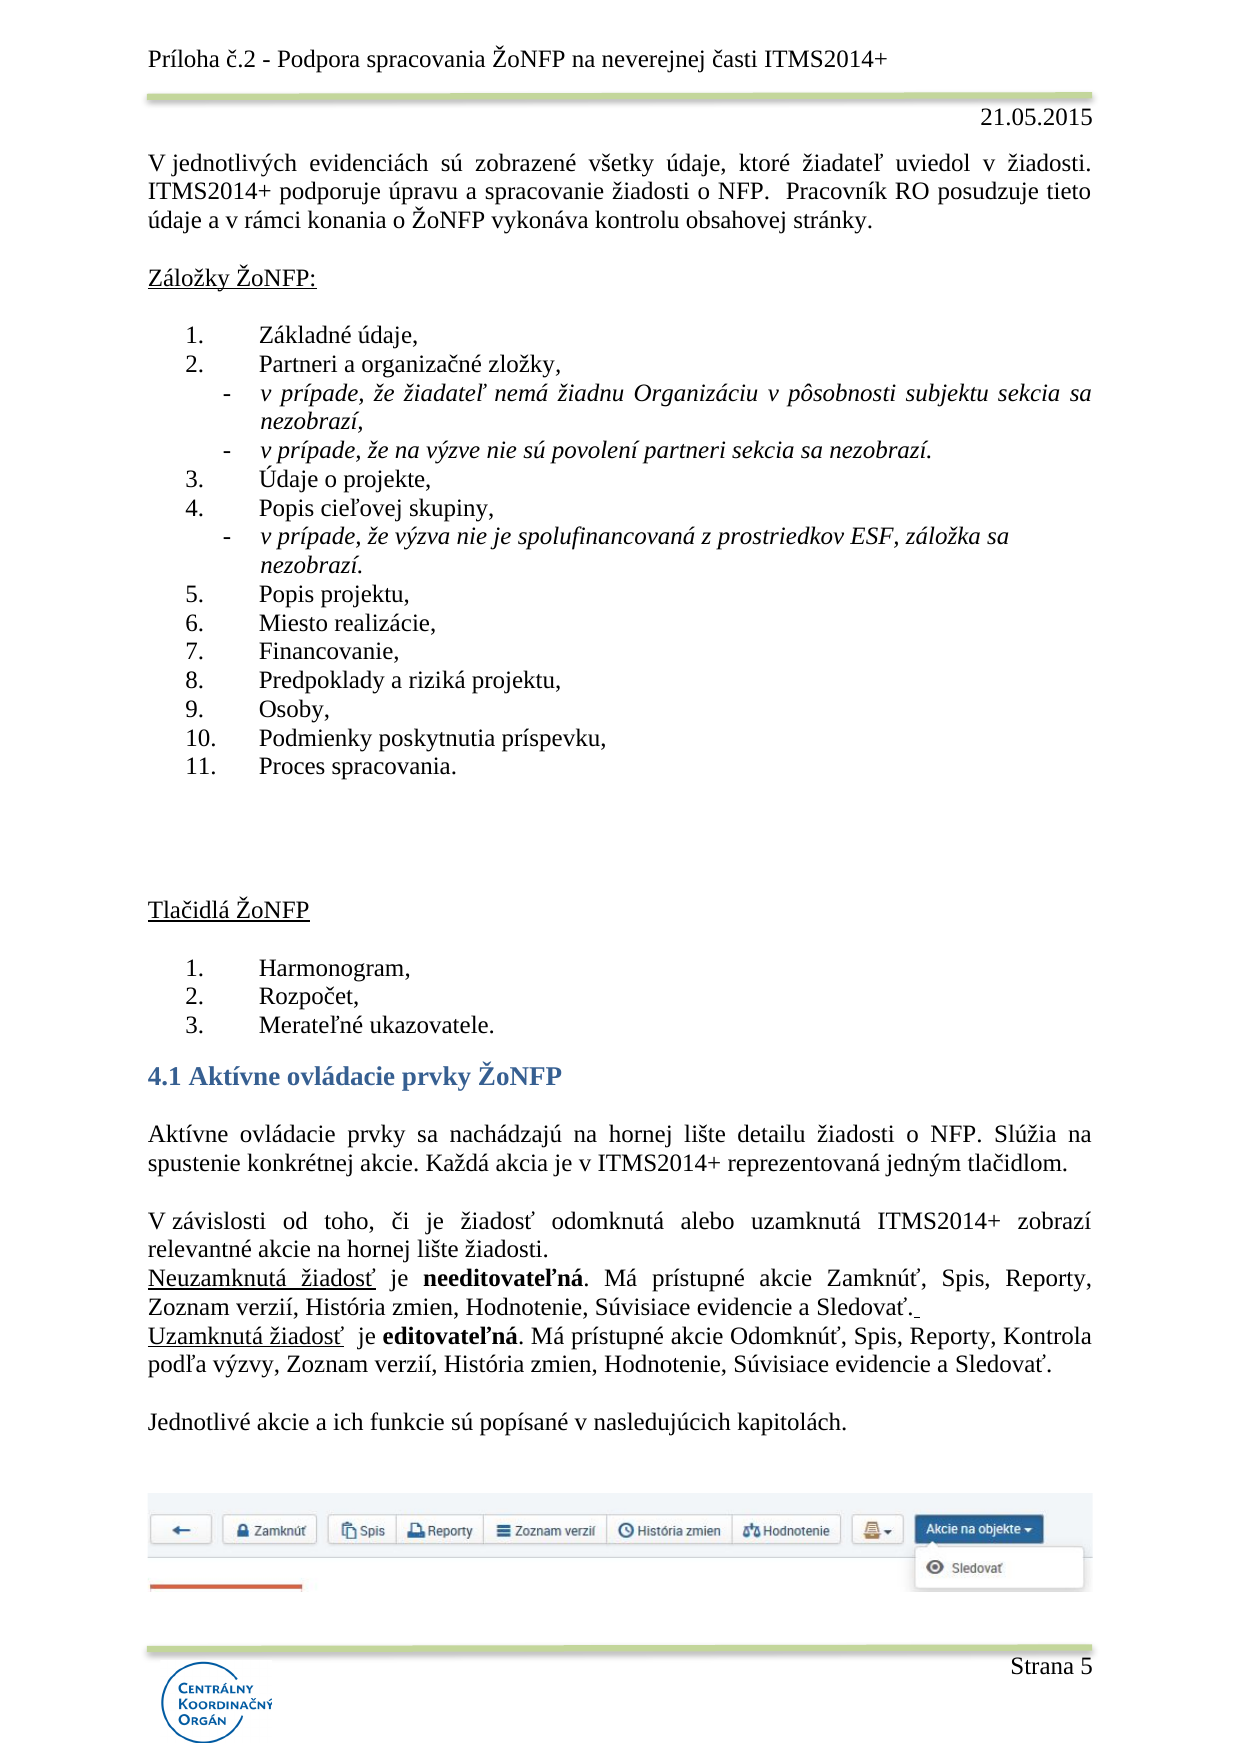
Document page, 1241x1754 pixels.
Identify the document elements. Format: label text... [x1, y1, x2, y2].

list Základné údaje, [185, 320, 1093, 349]
list v prípade, že žiadateľ nemá žiadnu Organizáciu v pôsobnosti subjektu sekcia sa nezobrazí, [223, 378, 1093, 435]
list Proces spracovania. [185, 751, 1093, 780]
text Aktívne ovládacie prvky sa nachádzajú na hornej lište detailu žiadosti o NFP. Slúžia na spustenie konkrétnej akcie. Každá akcia je v ITMS2014+ reprezentovaná jedným tlačidlom. [148, 1119, 1093, 1177]
text Uzamknutá žiadosť je editovateľná. Má prístupné akcie Odomknúť, Spis, Reporty, Kontrola podľa výzvy, Zoznam verzií, História zmien, Hodnotenie, Súvisiace evidencie a Sledovať. [148, 1321, 1093, 1378]
list Popis cieľovej skupiny, [185, 493, 1093, 521]
list Údaje o projekte, [185, 464, 1093, 493]
list Popis projektu, [185, 579, 1093, 608]
list Financovanie, [185, 636, 1093, 665]
list Predpoklady a riziká projektu, [185, 665, 1093, 694]
list v prípade, že na výzve nie sú povolení partneri sekcia sa nezobrazí. [223, 435, 1093, 464]
list Miesto realizácie, [185, 608, 1093, 636]
text Jednotlivé akcie a ich funkcie sú popísané v nasledujúcich kapitolách. [148, 1407, 1093, 1436]
text Záložky ŽoNFP: [148, 263, 1093, 291]
text V závislosti od toho, či je žiadosť odomknutá alebo uzamknutá ITMS2014+ zobrazí relevantné akcie na hornej lište žiadosti. [148, 1206, 1093, 1263]
list Harmonogram, [185, 953, 1093, 981]
list Partneri a organizačné zložky, [185, 349, 1093, 378]
text 4.1 Aktívne ovládacie prvky ŽoNFP [148, 1060, 1093, 1091]
list Osoby, [185, 694, 1093, 723]
picture [159, 1660, 272, 1742]
list Podmienky poskytnutia príspevku, [185, 723, 1093, 751]
picture [147, 1493, 1093, 1592]
list Rozpočet, [185, 981, 1093, 1010]
list Merateľné ukazovatele. [185, 1010, 1093, 1039]
text Neuzamknutá žiadosť je needitovateľná. Má prístupné akcie Zamknúť, Spis, Reporty, Zoznam verzií, História zmien, Hodnotenie, Súvisiace evidencie a Sledovať. [148, 1263, 1093, 1321]
list v prípade, že výzva nie je spolufinancovaná z prostriedkov ESF, záložka sa nezobrazí. [223, 521, 1093, 579]
text V jednotlivých evidenciách sú zobrazené všetky údaje, ktoré žiadateľ uviedol v žiadosti. ITMS2014+ podporuje úpravu a spracovanie žiadosti o NFP. Pracovník RO posudzuje tieto údaje a v rámci konania o ŽoNFP vykonáva kontrolu obsahovej stránky. [148, 148, 1093, 234]
text Tlačidlá ŽoNFP [148, 895, 1093, 924]
